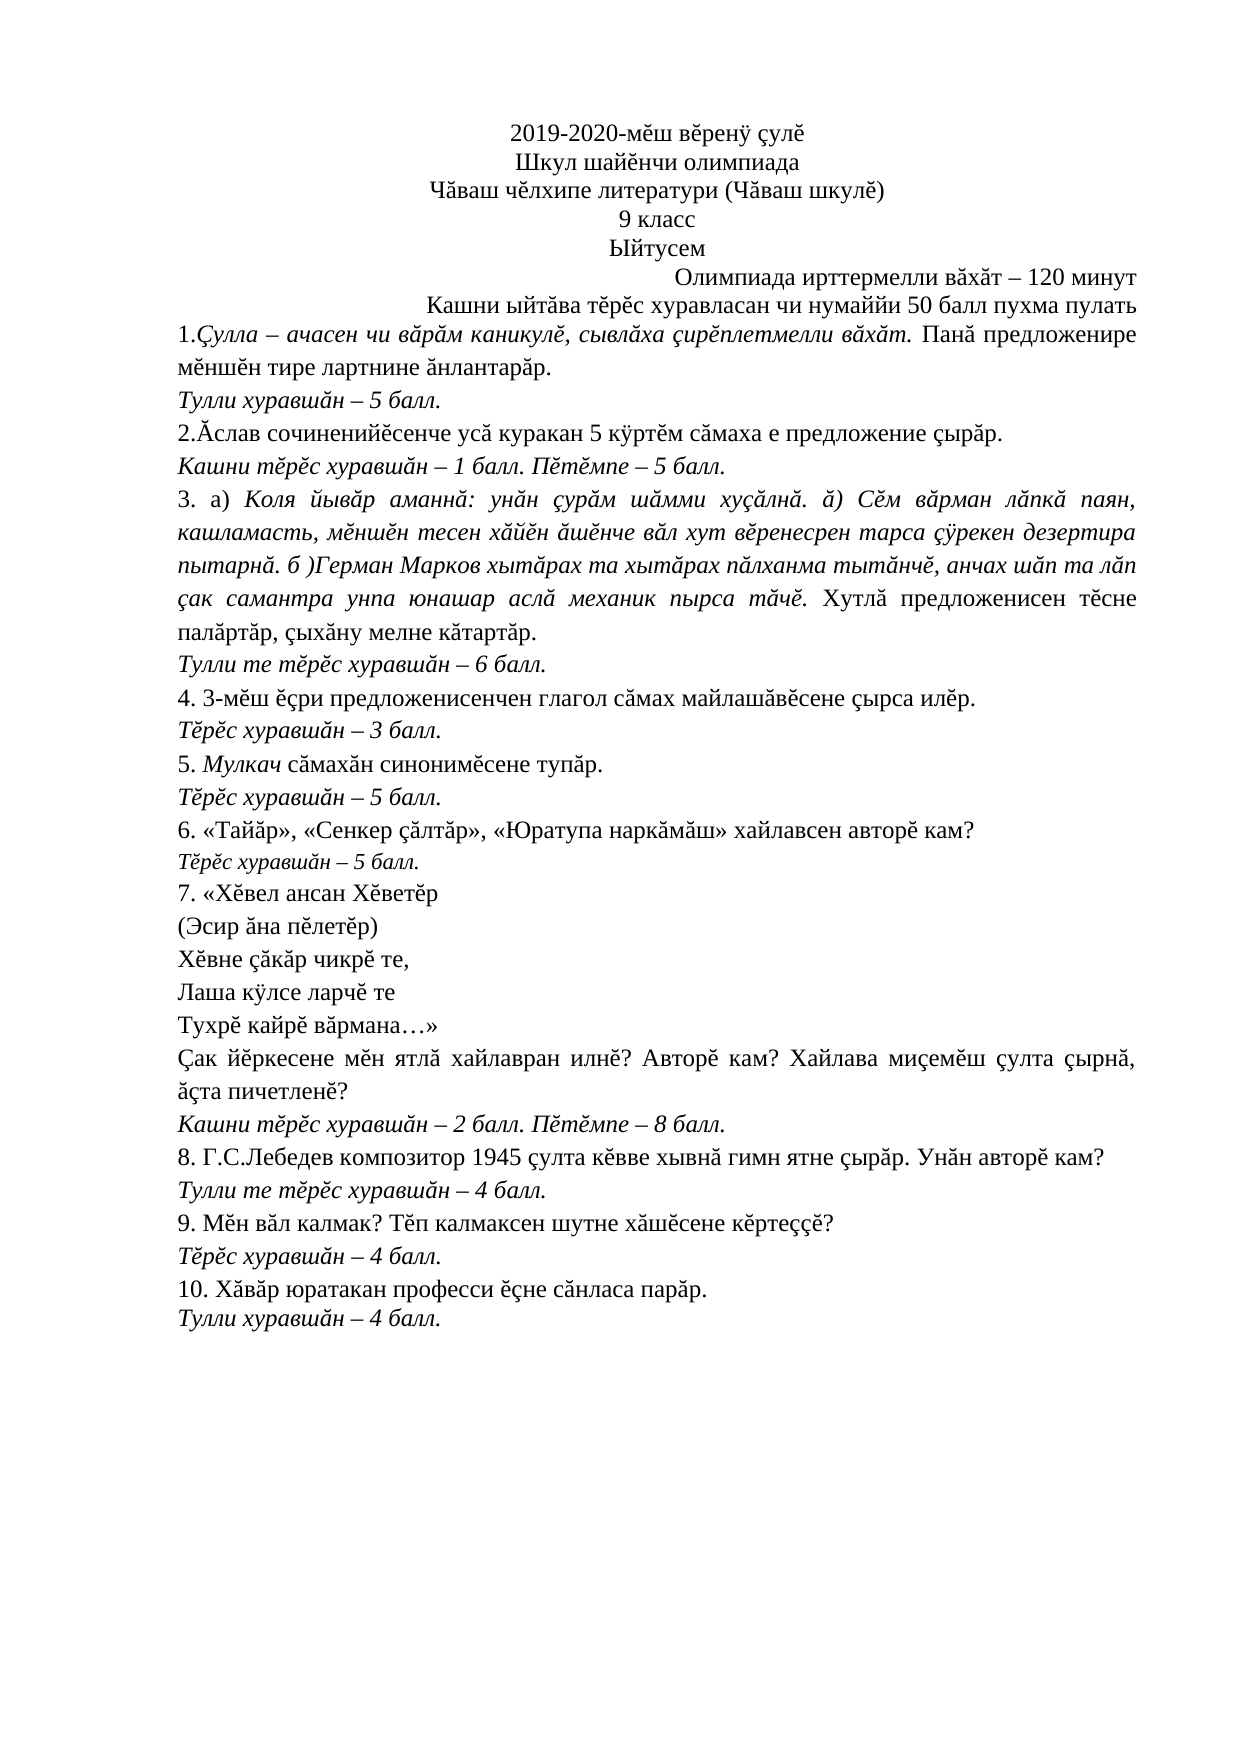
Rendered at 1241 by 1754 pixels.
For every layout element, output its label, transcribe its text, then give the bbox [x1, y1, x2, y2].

text Тулли те тĕрĕс хуравшăн – 6 балл. [177, 649, 1137, 678]
text Тулли те тĕрĕс хуравшăн – 4 балл. [177, 1175, 1137, 1204]
text 9. Мĕн вăл калмак? Тĕп калмаксен шутне хăшĕсене кĕртеççĕ? [177, 1208, 1137, 1237]
text Çак йĕркесене мĕн ятлă хайлавран илнĕ? Авторĕ кам? Хайлава миçемĕш çулта çырнă, ăçта пичетленĕ? [177, 1043, 1137, 1105]
text Хĕвне çăкăр чикрĕ те, [177, 944, 1137, 973]
text Тĕрĕс хуравшăн – 4 балл. [177, 1241, 1137, 1270]
text Шкул шайĕнчи олимпиада [177, 147, 1137, 176]
text 1.Çулла – ачасен чи вăрăм каникулĕ, сывлăха çирĕплетмелли вăхăт. Панă предложенире мĕншĕн тире лартнине ăнлантарăр. [177, 319, 1137, 381]
text 9 класс [177, 204, 1137, 233]
text Ыйтусем [177, 233, 1137, 262]
text 2019-2020-мĕш вĕренÿ çулĕ [177, 118, 1137, 147]
text Тĕрĕс хуравшăн – 3 балл. [177, 716, 1137, 744]
text Олимпиада ирттермелли вăхăт – 120 минут [177, 262, 1137, 291]
text 6. «Тайăр», «Сенкер çăлтăр», «Юратупа наркăмăш» хайлавсен авторĕ кам? [177, 815, 1137, 843]
text Кашни ыйтăва тĕрĕс хуравласан чи нумаййи 50 балл пухма пулать [177, 291, 1137, 319]
text 5. Мулкач сăмахăн синонимĕсене тупăр. [177, 749, 1137, 777]
text Чăваш чĕлхипе литератури (Чăваш шкулĕ) [177, 176, 1137, 204]
text Тĕрĕс хуравшăн – 5 балл. [177, 782, 1137, 810]
text Тухрĕ кайрĕ вăрмана…» [177, 1010, 1137, 1039]
text Тулли хуравшăн – 4 балл. [177, 1303, 1137, 1332]
text 2.Ăслав сочиненийĕсенче усă куракан 5 кÿртĕм сăмаха е предложение çырăр. [177, 418, 1137, 447]
text 10. Хăвăр юратакан професси ĕçне сăнласа парăр. [177, 1274, 1137, 1303]
text 3. а) Коля йывăр аманнă: унăн çурăм шăмми хуçăлнă. ă) Сĕм вăрман лăпкă паян, кашламасть, мĕншĕн тесен хăйĕн ăшĕнче вăл хут вĕренесрен тарса çÿрекен дезертира пытарнă. б )Герман Марков хытăрах та хытăрах пăлханма тытăнчĕ, анчах шăп та лăп çак самантра унпа юнашар аслă механик пырса тăчĕ. Хутлă предложенисен тĕсне палăртăр, çыхăну мелне кăтартăр. [177, 484, 1137, 645]
text Кашни тĕрĕс хуравшăн – 1 балл. Пĕтĕмпе – 5 балл. [177, 451, 1137, 480]
text Тĕрĕс хуравшăн – 5 балл. [177, 848, 1137, 874]
text Тулли хуравшăн – 5 балл. [177, 385, 1137, 414]
text 8. Г.С.Лебедев композитор 1945 çулта кĕвве хывнă гимн ятне çырăр. Унăн авторĕ кам? [177, 1142, 1137, 1171]
text Лаша кÿлсе ларчĕ те [177, 977, 1137, 1006]
text Кашни тĕрĕс хуравшăн – 2 балл. Пĕтĕмпе – 8 балл. [177, 1109, 1137, 1138]
text (Эсир ăна пĕлетĕр) [177, 911, 1137, 940]
text 4. 3-мĕш ĕçри предложенисенчен глагол сăмах майлашăвĕсене çырса илĕр. [177, 683, 1137, 711]
text 7. «Хĕвел ансан Хĕветĕр [177, 878, 1137, 907]
